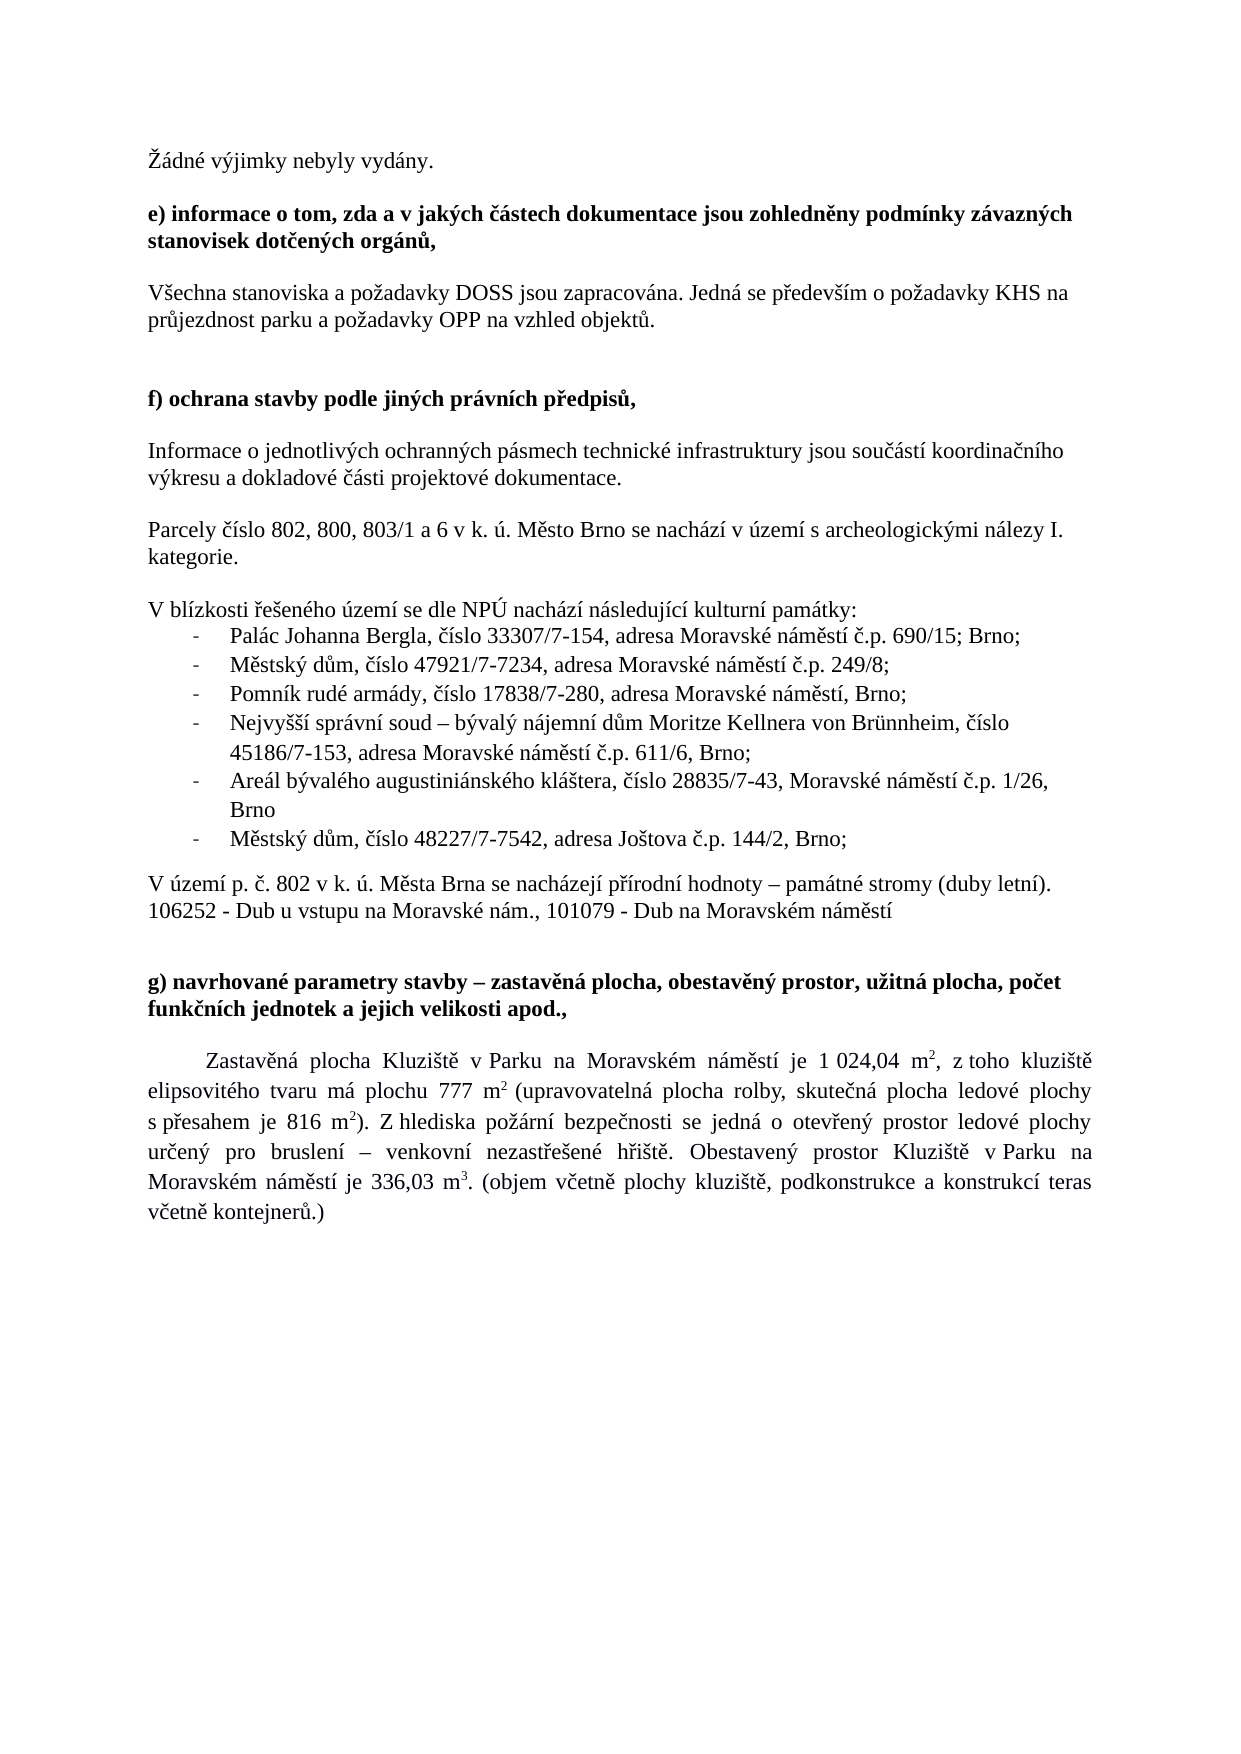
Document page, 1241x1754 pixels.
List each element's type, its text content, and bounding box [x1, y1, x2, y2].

text V blízkosti řešeného území se dle NPÚ nachází následující kulturní památky: [148, 596, 1093, 622]
text Zastavěná plocha Kluziště v Parku na Moravském náměstí je 1 024,04 m2, z toho kluziště elipsovitého tvaru má plochu 777 m2 (upravovatelná plocha rolby, skutečná plocha ledové plochy s přesahem je 816 m2). Z hlediska požární bezpečnosti se jedná o otevřený prostor ledové plochy určený pro bruslení – venkovní nezastřešené hřiště. Obestavený prostor Kluziště v Parku na Moravském náměstí je 336,03 m3. (objem včetně plochy kluziště, podkonstrukce a konstrukcí teras včetně kontejnerů.) [148, 1047, 1093, 1225]
text Parcely číslo 802, 800, 803/1 a 6 v k. ú. Město Brno se nachází v území s archeologickými nálezy I. kategorie. [148, 517, 1093, 569]
list Areál bývalého augustiniánského kláštera, číslo 28835/7-43, Moravské náměstí č.p. 1/26, Brno [192, 767, 1093, 823]
subtitle f) ochrana stavby podle jiných právních předpisů, [148, 385, 1093, 411]
list Nejvyšší správní soud – bývalý nájemní dům Moritze Kellnera von Brünnheim, číslo 45186/7-153, adresa Moravské náměstí č.p. 611/6, Brno; [192, 709, 1093, 765]
subtitle e) informace o tom, zda a v jakých částech dokumentace jsou zohledněny podmínky závazných stanovisek dotčených orgánů, [148, 200, 1093, 253]
subtitle g) navrhované parametry stavby – zastavěná plocha, obestavěný prostor, užitná plocha, počet funkčních jednotek a jejich velikosti apod., [148, 968, 1093, 1021]
text Žádné výjimky nebyly vydány. [148, 148, 1093, 174]
subtitle Všechna stanoviska a požadavky DOSS jsou zapracována. Jedná se především o požadavky KHS na průjezdnost parku a požadavky OPP na vzhled objektů. [148, 279, 1093, 332]
list Pomník rudé armády, číslo 17838/7-280, adresa Moravské náměstí, Brno; [192, 680, 1093, 707]
list Městský dům, číslo 47921/7-7234, adresa Moravské náměstí č.p. 249/8; [192, 651, 1093, 678]
list Palác Johanna Bergla, číslo 33307/7-154, adresa Moravské náměstí č.p. 690/15; Brno; [192, 622, 1093, 649]
text Informace o jednotlivých ochranných pásmech technické infrastruktury jsou součástí koordinačního výkresu a dokladové části projektové dokumentace. [148, 437, 1093, 490]
list Městský dům, číslo 48227/7-7542, adresa Joštova č.p. 144/2, Brno; [192, 825, 1093, 852]
text V území p. č. 802 v k. ú. Města Brna se nacházejí přírodní hodnoty – památné stromy (duby letní). 106252 - Dub u vstupu na Moravské nám., 101079 - Dub na Moravském náměstí [148, 871, 1093, 923]
